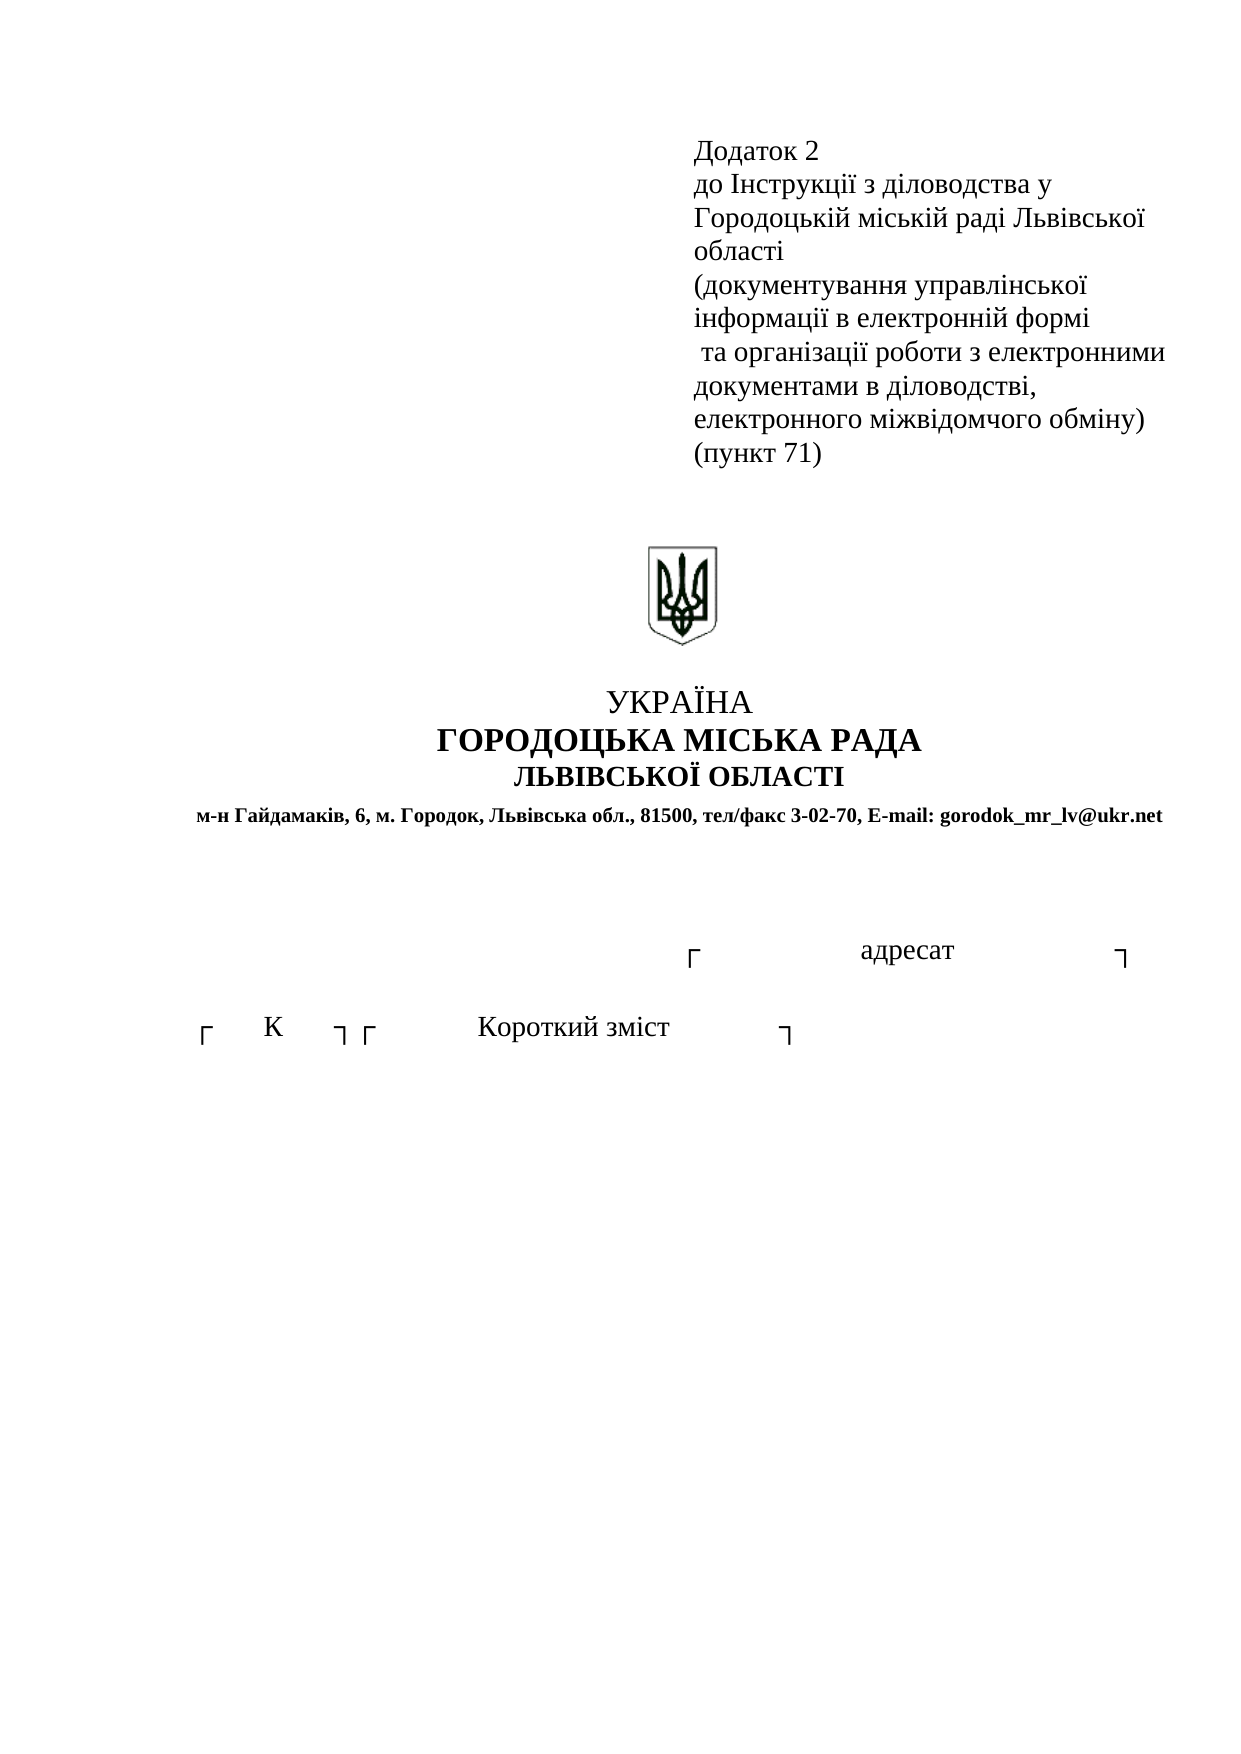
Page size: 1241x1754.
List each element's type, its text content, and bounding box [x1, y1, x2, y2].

text електронного міжвідомчого обміну) [693, 401, 1181, 435]
text (пункт 71) [693, 435, 1181, 468]
text Додаток 2 до Інструкції з діловодства у Городоцькій міській раді Львівської області (документування управлінської інформації в електронній формі [693, 133, 1181, 334]
text ГОРОДОЦЬКА МІСЬКА РАДА [177, 721, 1181, 759]
text УКРАЇНА [177, 682, 1181, 721]
text ┌ адресат ┐ [679, 932, 1181, 966]
text та організації роботи з електронними документами в діловодстві, [693, 334, 1181, 401]
text м-н Гайдамаків, . Городок, Львівська обл., 81500, тел/факс 3-02-70, E-mail: gorodok_mr_lv@ukr.net [177, 792, 1181, 830]
text ЛЬВІВСЬКОЇ ОБЛАСТІ [177, 759, 1181, 792]
picture [647, 545, 718, 646]
text ┌ К ┐┌ Короткий зміст ┐ [177, 1009, 1181, 1043]
